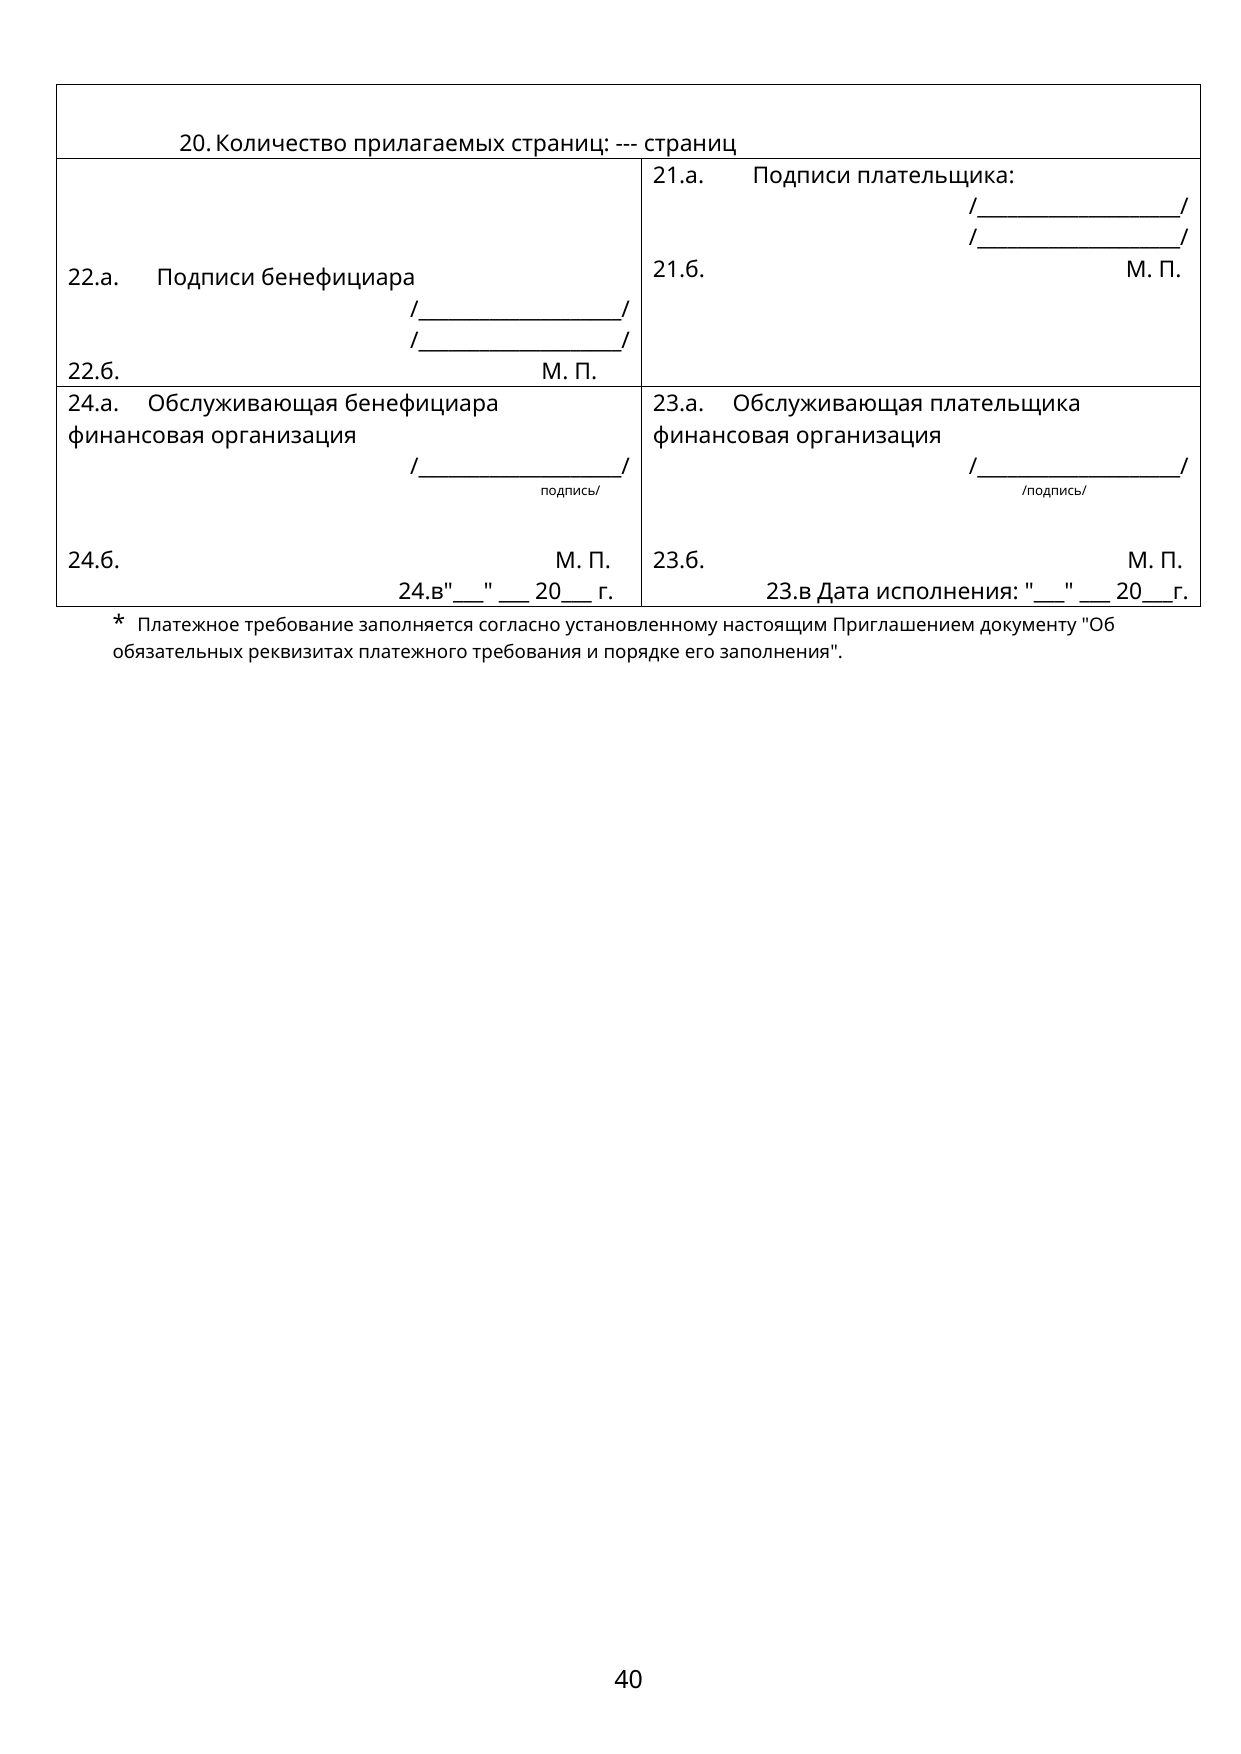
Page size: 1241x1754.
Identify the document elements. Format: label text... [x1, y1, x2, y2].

table_cell 24.а. Обслуживающая бенефициара финансовая организация /____________________/ подпись/ [57, 387, 641, 543]
table_cell 24.б. М. П. 24.в"___" ___ 20___ г. [57, 544, 641, 606]
table_cell 23.а. Обслуживающая плательщика финансовая организация /____________________/ /подпись/ [642, 387, 1200, 543]
table_cell 22.а. Подписи бенефициара /____________________/ /____________________/ 22.б. М. П. [57, 159, 641, 386]
table_cell 21.а. Подписи плательщика: /____________________/ /____________________/ 21.б. М. П. [642, 159, 1200, 386]
text * Платежное требование заполняется согласно установленному настоящим Приглашением документу "Об обязательных реквизитах платежного требования и порядке его заполнения". [112, 607, 1144, 664]
table_cell 23.б. М. П. 23.в Дата исполнения: "___" ___ 20___г. [642, 544, 1200, 606]
table_cell 20. Количество прилагаемых страниц: --- страниц [57, 85, 1200, 158]
